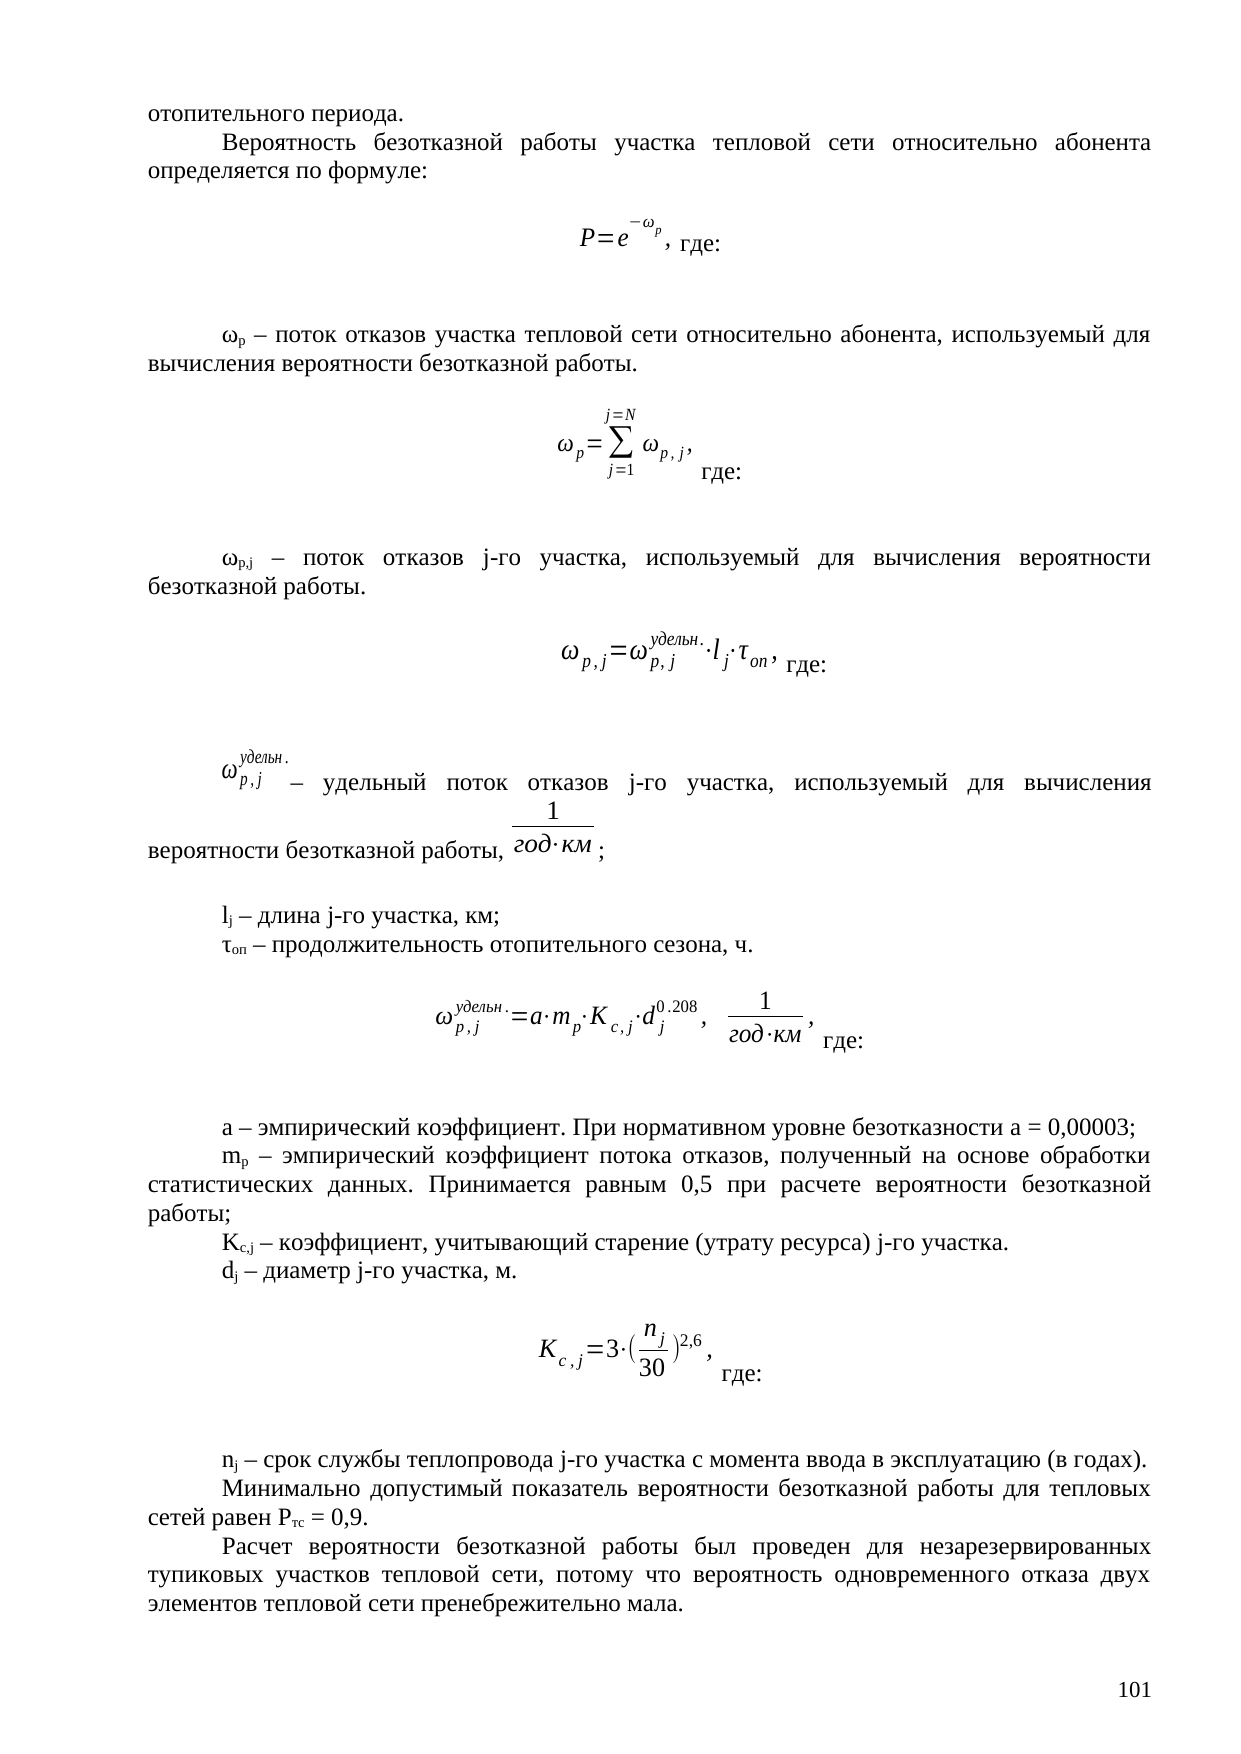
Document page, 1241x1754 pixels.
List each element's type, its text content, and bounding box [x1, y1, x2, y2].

text lj – длина j-го участка, км; [148, 900, 1152, 929]
text Расчет вероятности безотказной работы был проведен для незарезервированных тупиковых участков тепловой сети, потому что вероятность одновременного отказа двух элементов тепловой сети пренебрежительно мала. [148, 1531, 1152, 1617]
text a – эмпирический коэффициент. При нормативном уровне безотказности a = 0,00003; [148, 1112, 1152, 1140]
text где: [148, 406, 1152, 484]
text nj – срок службы теплопровода j-го участка с момента ввода в эксплуатацию (в годах). [148, 1444, 1152, 1473]
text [148, 98, 1152, 127]
text где: [148, 213, 1152, 257]
text mp – эмпирический коэффициент потока отказов, полученный на основе обработки статистических данных. Принимается равным 0,5 при расчете вероятности безотказной работы; [148, 1140, 1152, 1227]
text Вероятность безотказной работы участка тепловой сети относительно абонента определяется по формуле: [148, 127, 1152, 184]
text dj – диаметр j-го участка, м. [148, 1255, 1152, 1284]
text где: [148, 628, 1152, 679]
text Минимально допустимый показатель вероятности безотказной работы для тепловых сетей равен Ртс = 0,9. [148, 1473, 1152, 1531]
text ωp,j – поток отказов j-го участка, используемый для вычисления вероятности безотказной работы. [148, 542, 1152, 599]
text ωp – поток отказов участка тепловой сети относительно абонента, используемый для вычисления вероятности безотказной работы. [148, 319, 1152, 377]
text – удельный поток отказов j-го участка, используемый для вычисления вероятности безотказной работы, ; [148, 747, 1152, 900]
text где: [148, 1313, 1152, 1387]
text где: [148, 986, 1152, 1054]
text Kc,j – коэффициент, учитывающий старение (утрату ресурса) j-го участка. [148, 1227, 1152, 1255]
text τоп – продолжительность отопительного сезона, ч. [148, 929, 1152, 957]
